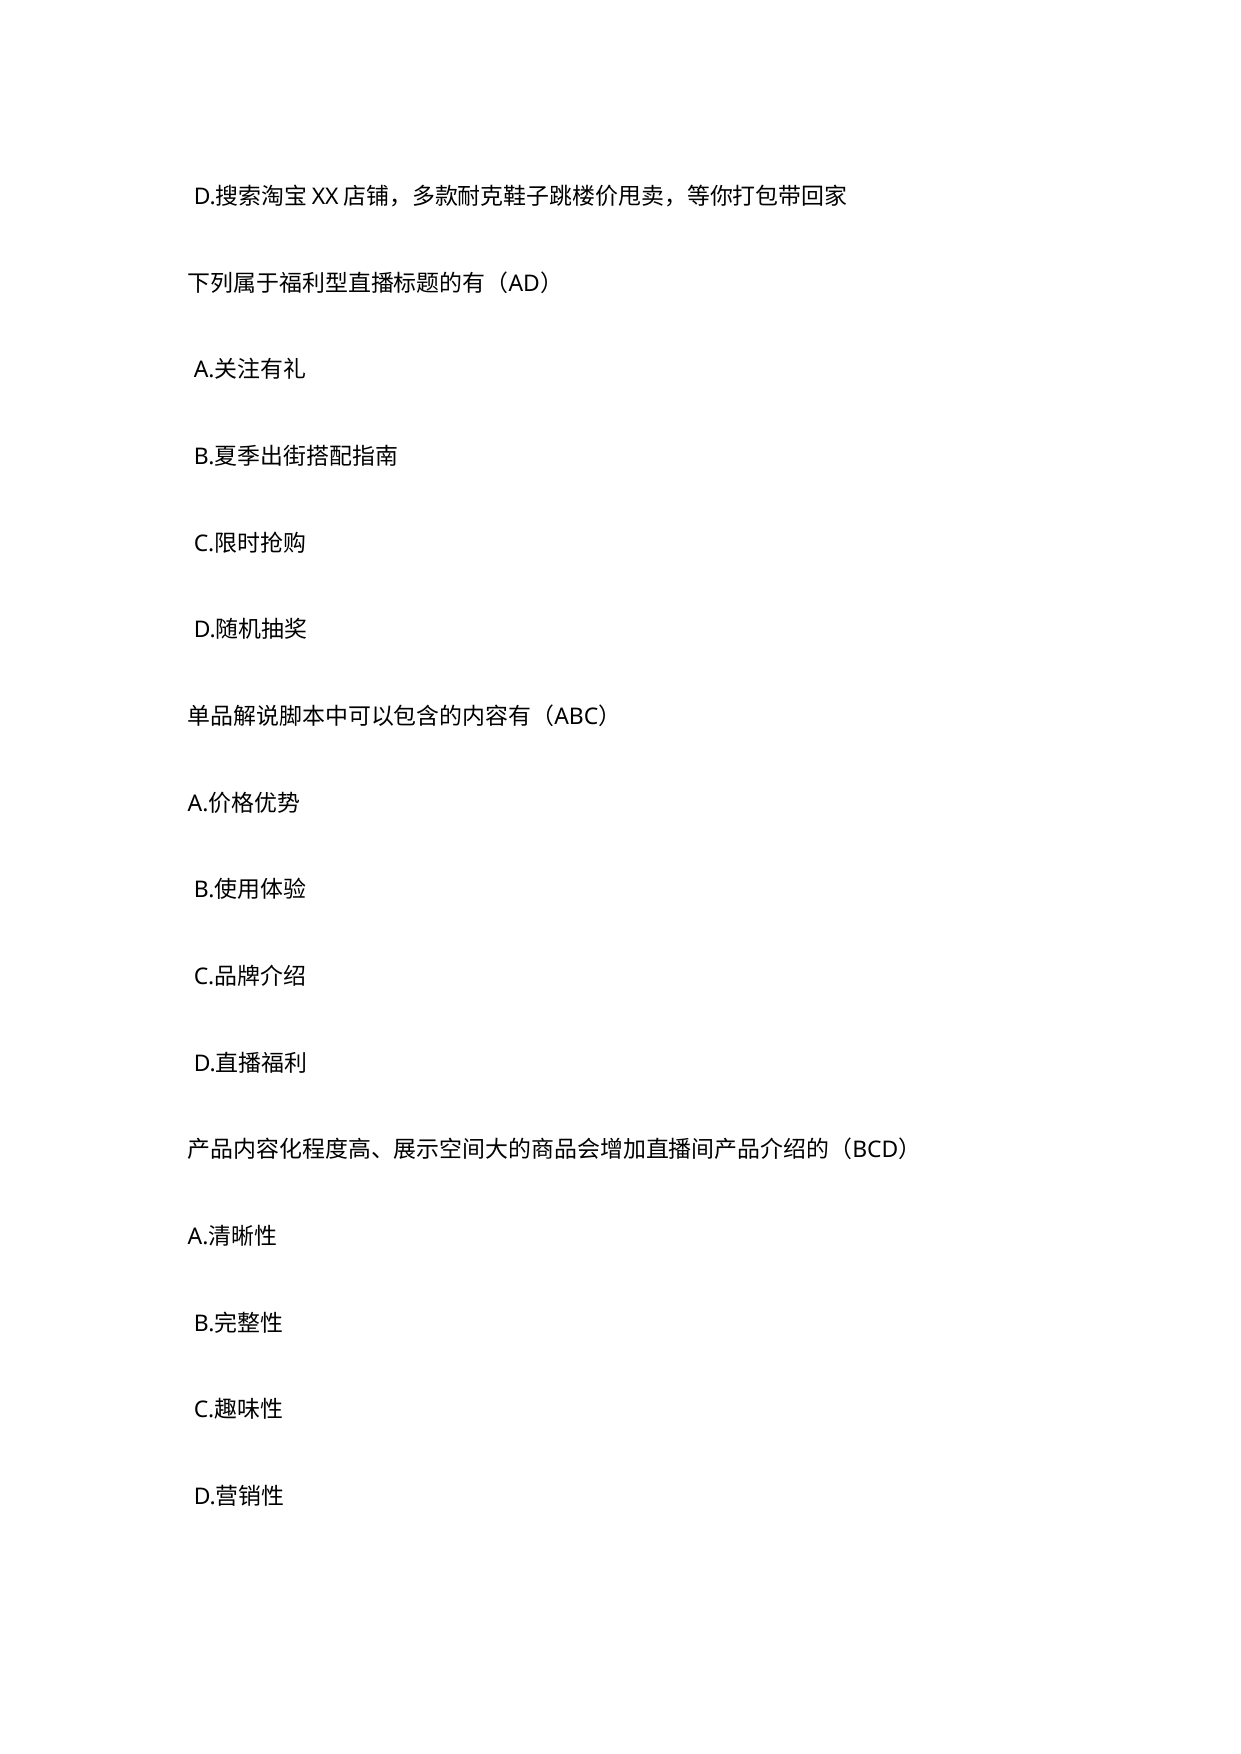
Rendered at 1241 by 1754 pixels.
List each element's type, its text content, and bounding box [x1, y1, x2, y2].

text D.随机抽奖 [187, 595, 1053, 660]
text D.直播福利 [187, 1029, 1053, 1094]
text 下列属于福利型直播标题的有（AD） [187, 249, 1053, 314]
text B.夏季出街搭配指南 [187, 422, 1053, 487]
text A.关注有礼 [187, 335, 1053, 400]
text C.品牌介绍 [187, 942, 1053, 1007]
text B.完整性 [187, 1289, 1053, 1354]
text D.营销性 [187, 1462, 1053, 1527]
text D.搜索淘宝XX店铺，多款耐克鞋子跳楼价甩卖，等你打包带回家 [187, 162, 1053, 227]
text C.限时抢购 [187, 509, 1053, 574]
text A.价格优势 [187, 769, 1053, 834]
text C.趣味性 [187, 1375, 1053, 1440]
text A.清晰性 [187, 1202, 1053, 1267]
text 单品解说脚本中可以包含的内容有（ABC） [187, 682, 1053, 747]
text 产品内容化程度高、展示空间大的商品会增加直播间产品介绍的（BCD） [187, 1115, 1053, 1180]
text B.使用体验 [187, 855, 1053, 920]
